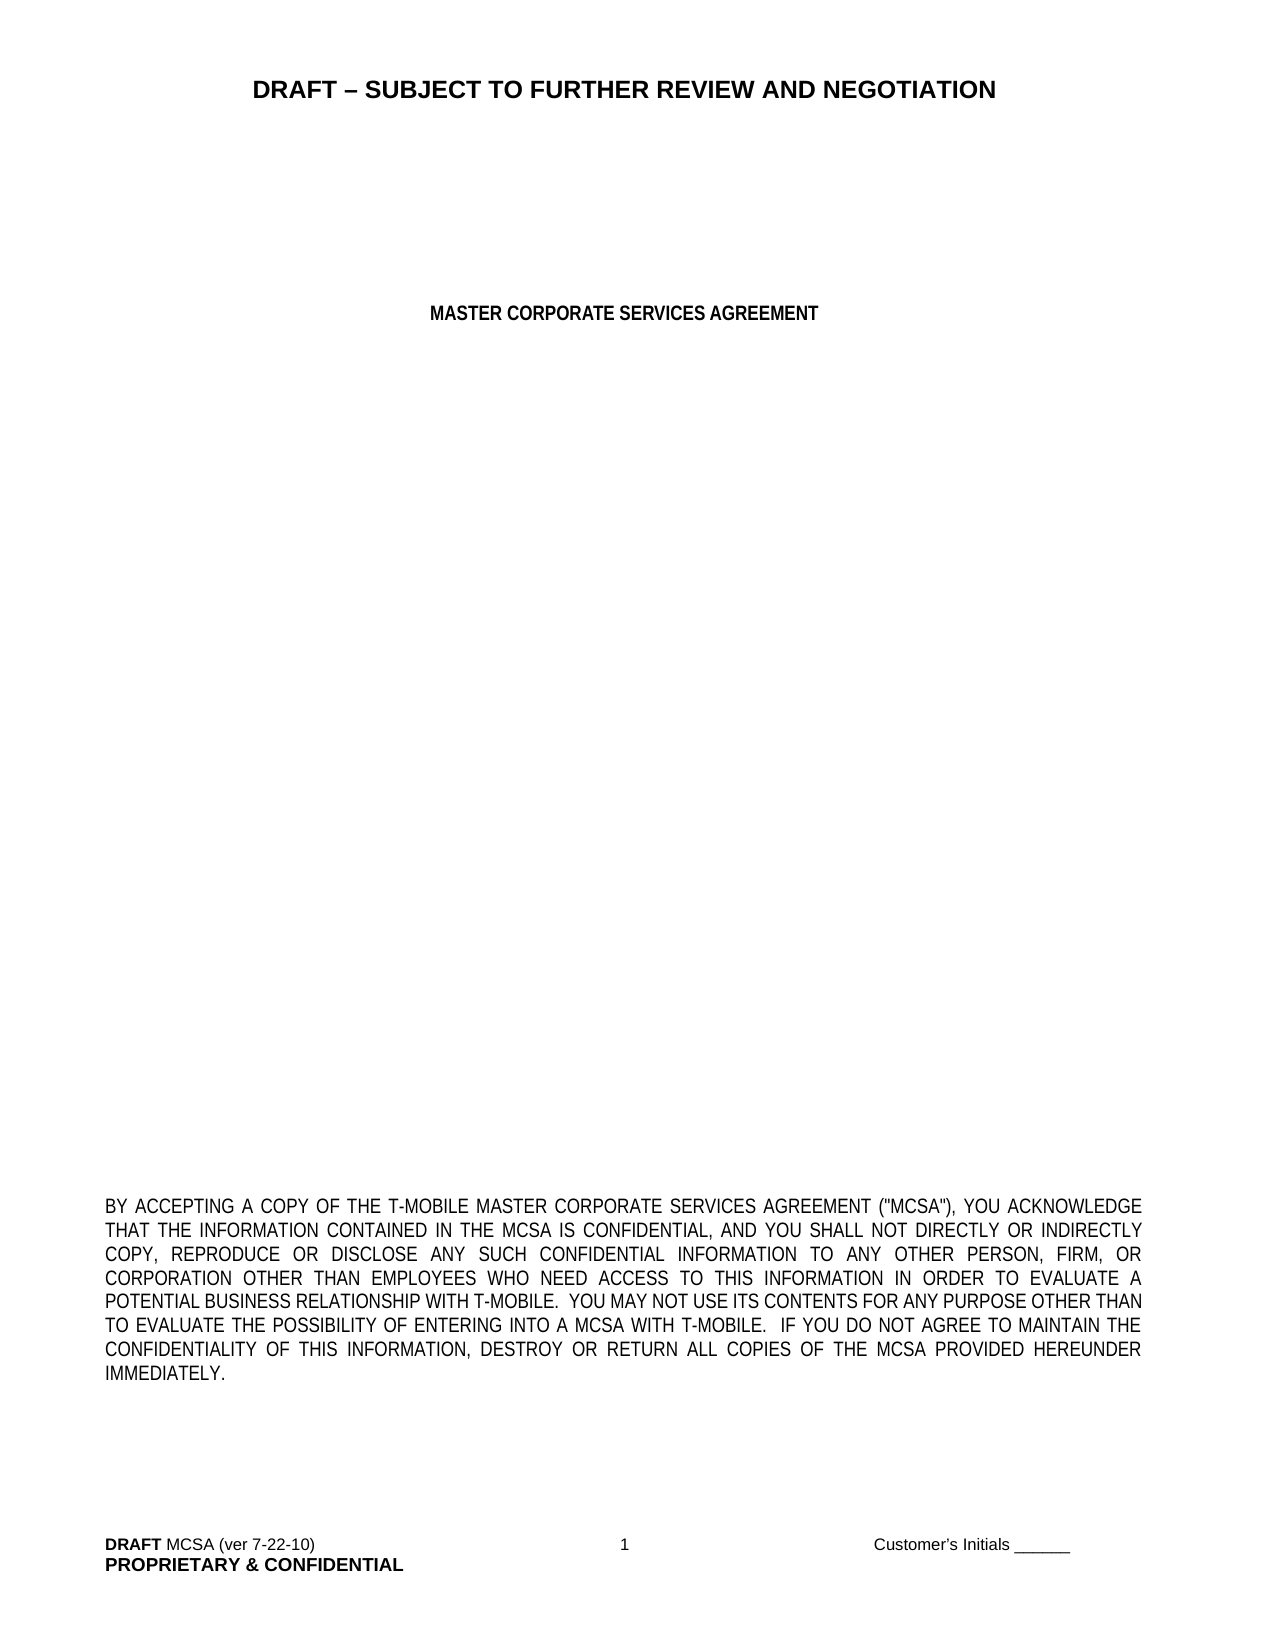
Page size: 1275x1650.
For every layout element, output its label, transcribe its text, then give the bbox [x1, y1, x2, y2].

text BY ACCEPTING A COPY OF THE T-MOBILE MASTER CORPORATE SERVICES AGREEMENT ("MCSA"), YOU ACKNOWLEDGE THAT THE INFORMATION CONTAINED IN THE MCSA IS CONFIDENTIAL, AND YOU SHALL NOT DIRECTLY OR INDIRECTLY COPY, REPRODUCE OR DISCLOSE ANY SUCH CONFIDENTIAL INFORMATION TO ANY OTHER PERSON, FIRM, OR CORPORATION OTHER THAN EMPLOYEES WHO NEED ACCESS TO THIS INFORMATION IN ORDER TO EVALUATE A POTENTIAL BUSINESS RELATIONSHIP WITH T-MOBILE. YOU MAY NOT USE ITS CONTENTS FOR ANY PURPOSE OTHER THAN TO EVALUATE THE POSSIBILITY OF ENTERING INTO A MCSA WITH T-MOBILE. IF YOU DO NOT AGREE TO MAINTAIN THE CONFIDENTIALITY OF THIS INFORMATION, DESTROY OR RETURN ALL COPIES OF THE MCSA PROVIDED HEREUNDER IMMEDIATELY. [105, 1193, 1144, 1385]
subtitle MASTER CORPORATE SERVICES AGREEMENT [105, 301, 1144, 325]
